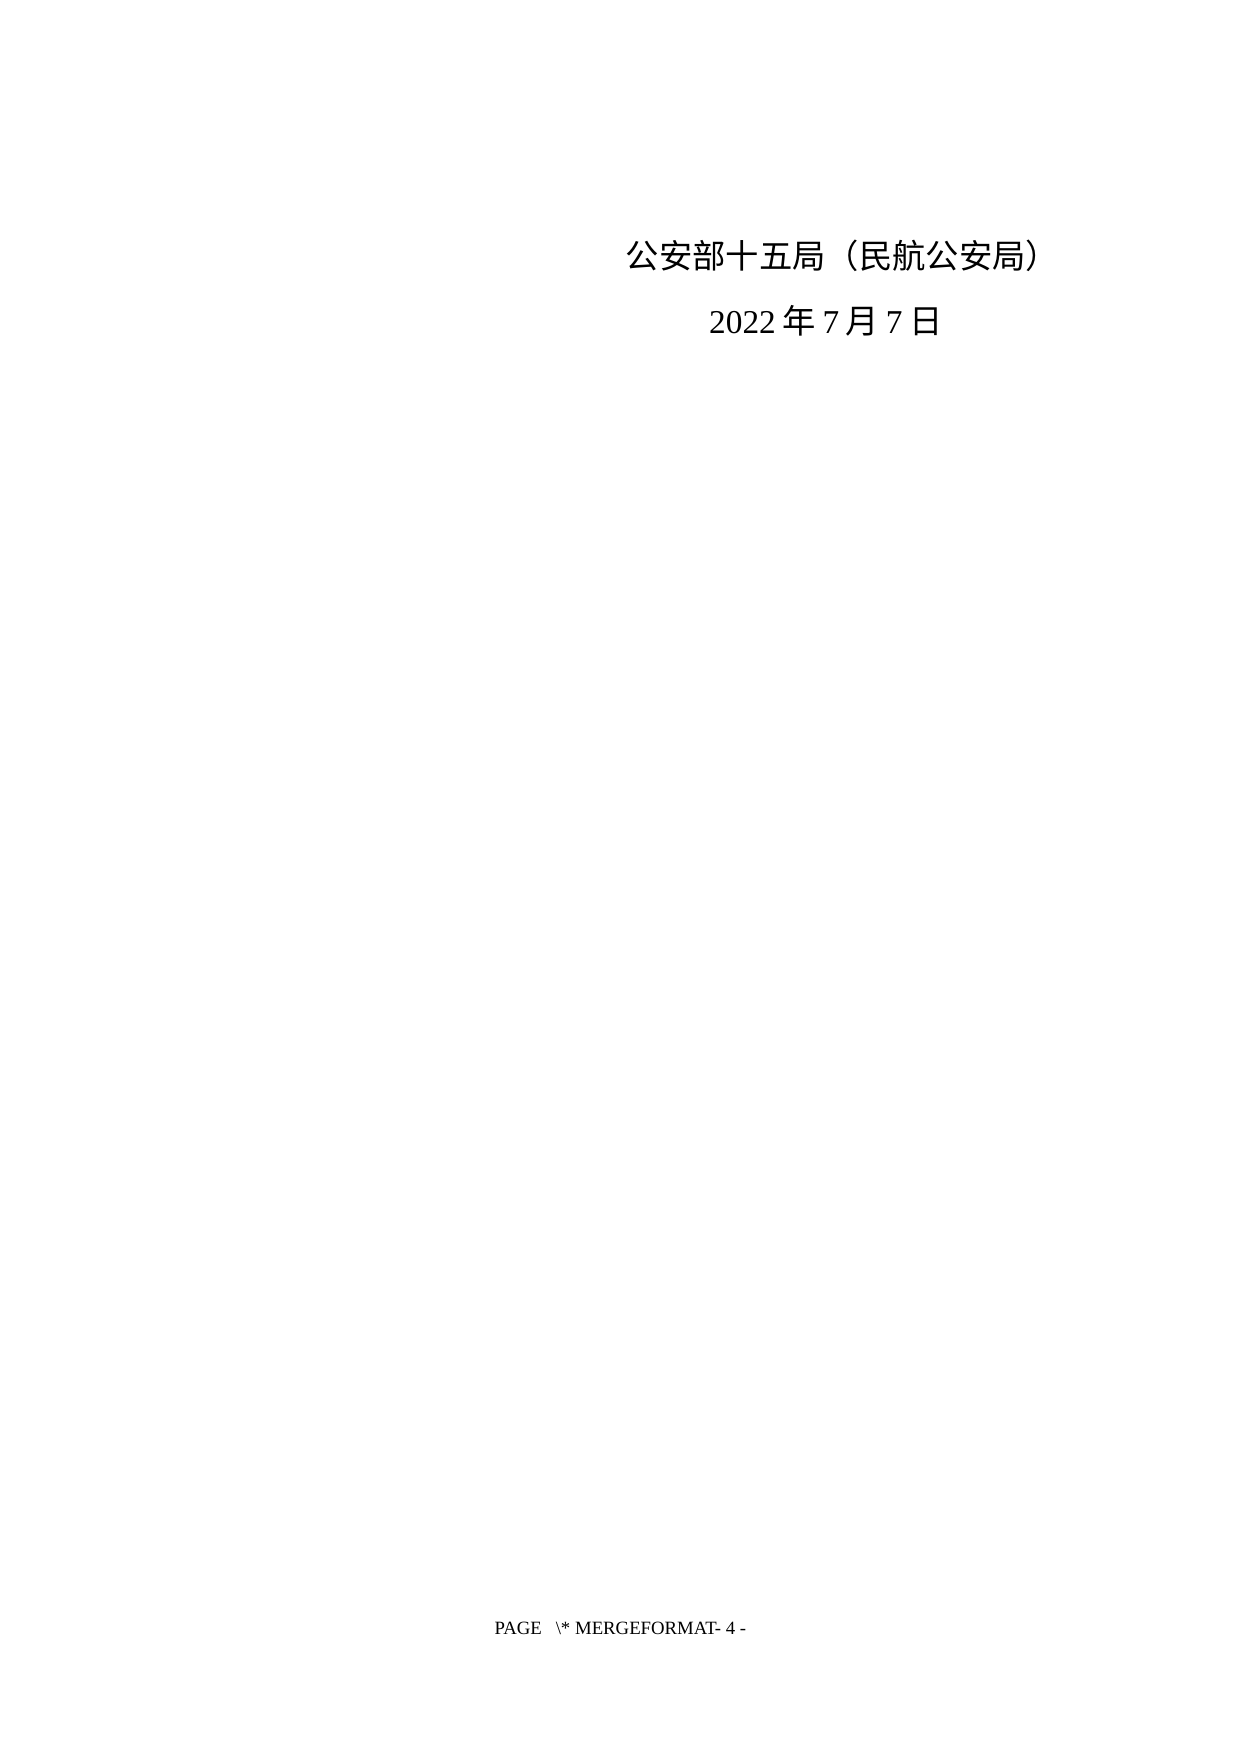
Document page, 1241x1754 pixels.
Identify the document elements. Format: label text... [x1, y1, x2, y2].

text 公安部十五局（民航公安局） [159, 221, 1059, 286]
text 2022年7月7日 [159, 286, 942, 351]
